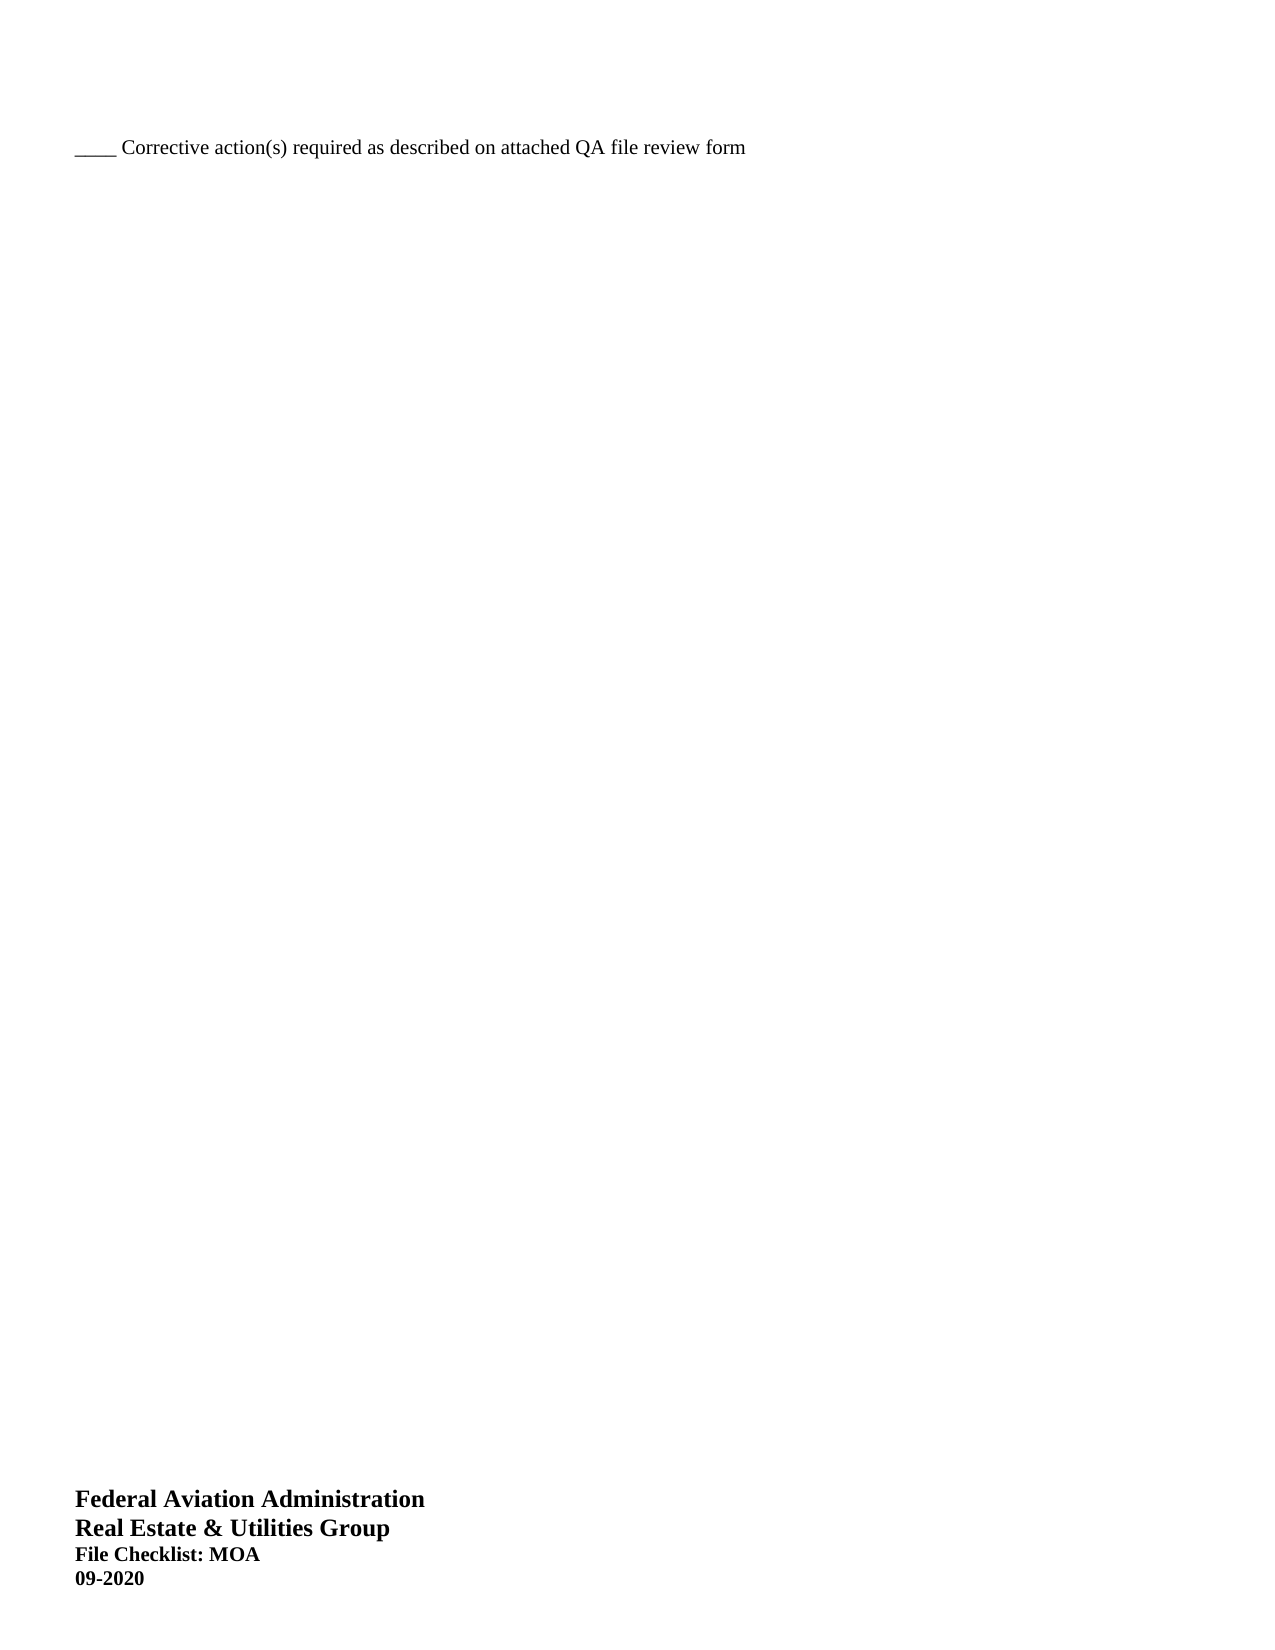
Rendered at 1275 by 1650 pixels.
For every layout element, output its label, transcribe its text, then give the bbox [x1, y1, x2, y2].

text ____ Corrective action(s) required as described on attached QA file review form [74, 135, 1200, 159]
